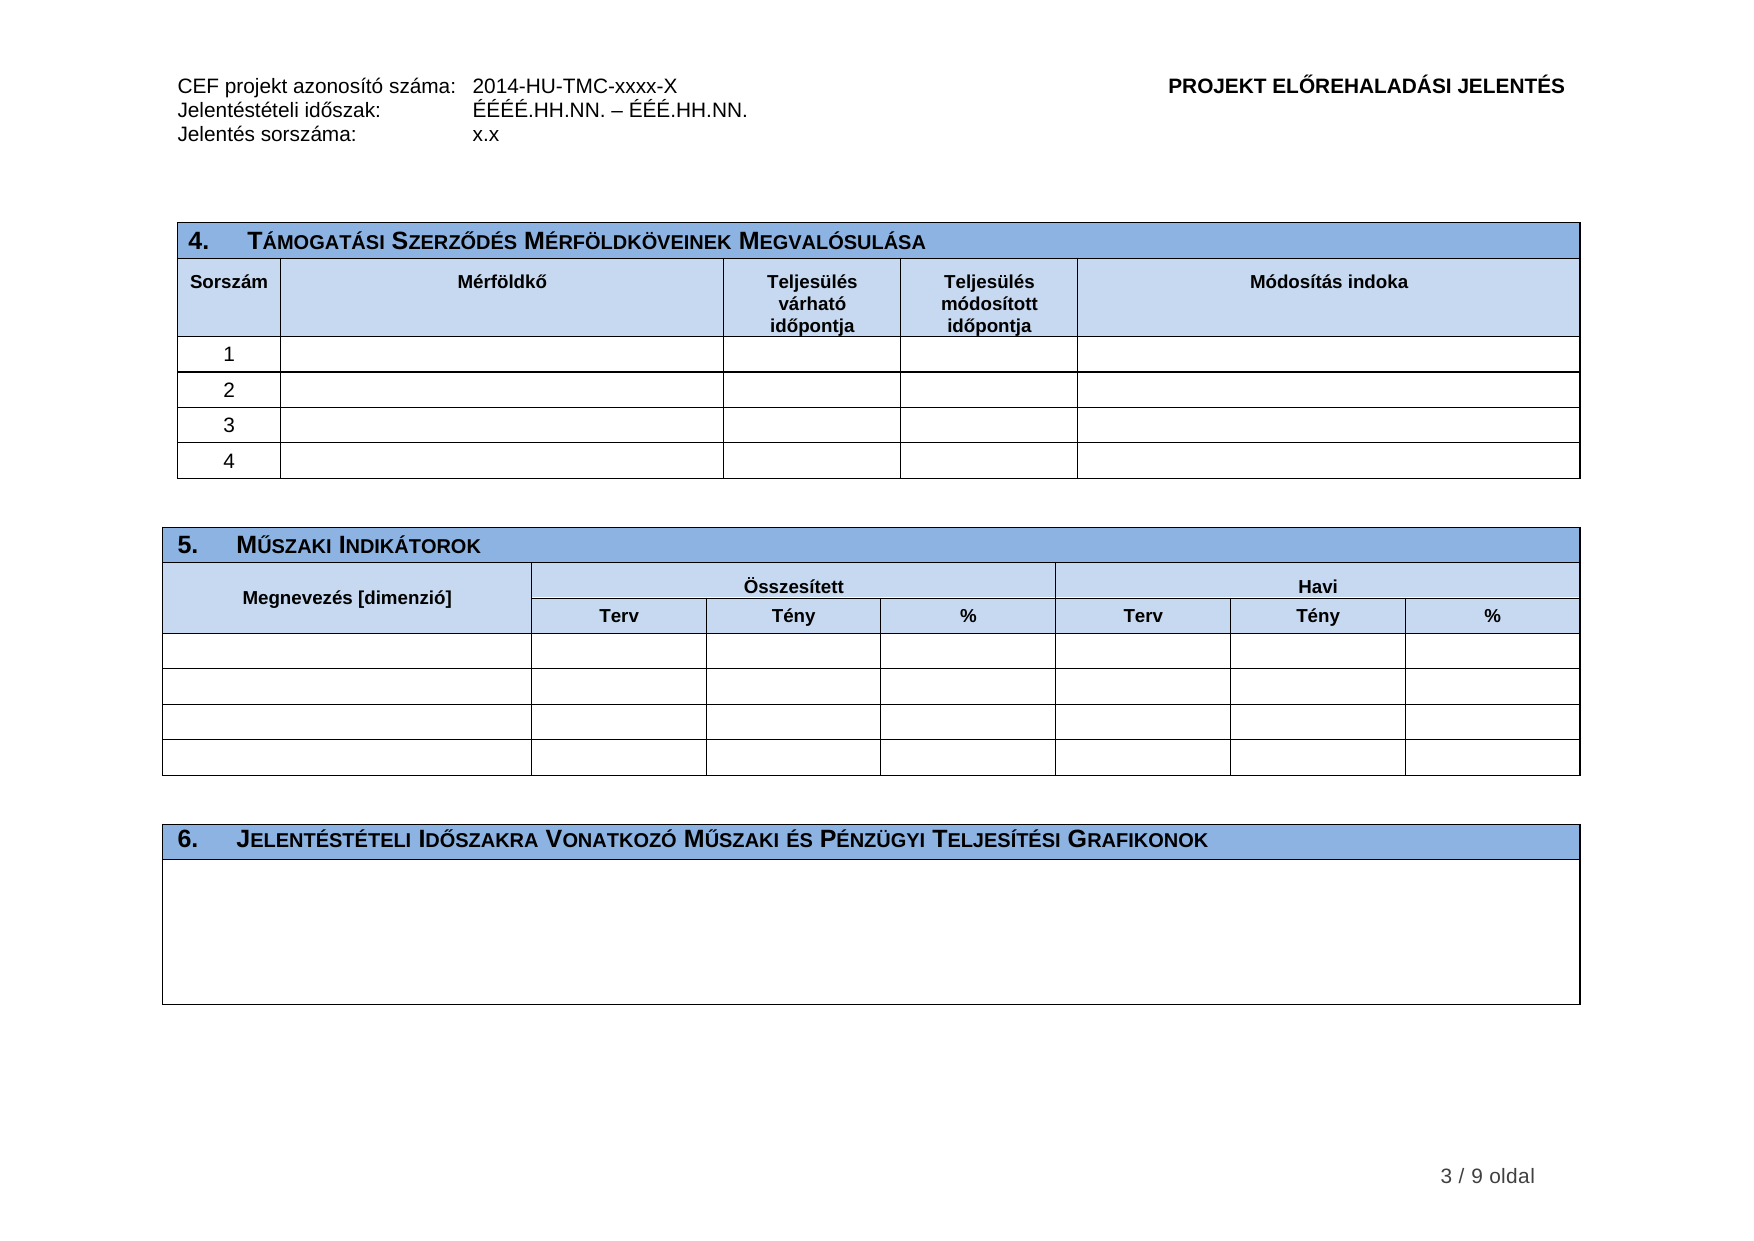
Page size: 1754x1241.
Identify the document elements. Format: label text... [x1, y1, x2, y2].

table_cell [881, 740, 1055, 774]
table_cell [281, 337, 723, 371]
table_cell [724, 408, 900, 442]
table_cell [1231, 705, 1405, 739]
table_cell [1406, 740, 1579, 774]
table_cell [881, 669, 1055, 704]
table_cell [1406, 634, 1579, 668]
table_cell [724, 443, 900, 478]
table_header Támogatási Szerződés Mérföldköveinek Megvalósulása [178, 223, 1579, 258]
table_cell [724, 337, 900, 371]
table_cell 2 [178, 373, 280, 407]
table_cell [1406, 705, 1579, 739]
table_header Műszaki Indikátorok [163, 528, 1579, 562]
table_cell Megnevezés [dimenzió] [163, 563, 531, 633]
table_cell Tény [1231, 599, 1405, 633]
table_cell [163, 705, 531, 739]
table_cell Terv [532, 599, 706, 633]
table_cell Összesített [532, 563, 1055, 597]
table_cell [281, 373, 723, 407]
table_cell [163, 669, 531, 704]
table_header Jelentéstételi Időszakra Vonatkozó Műszaki és Pénzügyi Teljesítési Grafikonok [163, 825, 1579, 859]
table_cell % [1406, 599, 1579, 633]
table_cell Teljesülés várható időpontja [724, 259, 900, 336]
table_cell [1056, 705, 1230, 739]
table_cell [532, 705, 706, 739]
table_cell [1056, 740, 1230, 774]
table_cell Sorszám [178, 259, 280, 336]
table_cell [707, 634, 880, 668]
table_cell [163, 740, 531, 774]
table_cell [532, 634, 706, 668]
table_cell [1078, 373, 1579, 407]
table_cell [901, 443, 1077, 478]
table_cell Módosítás indoka [1078, 259, 1579, 336]
table_cell Havi [1056, 563, 1579, 597]
table_cell [707, 740, 880, 774]
table_cell [901, 373, 1077, 407]
table_cell [881, 634, 1055, 668]
table_cell [707, 705, 880, 739]
table_cell [532, 669, 706, 704]
table_cell [1231, 740, 1405, 774]
table_cell Tény [707, 599, 880, 633]
table_cell Teljesülés módosított időpontja [901, 259, 1077, 336]
table_cell [281, 443, 723, 478]
table_cell Terv [1056, 599, 1230, 633]
table_cell 3 [178, 408, 280, 442]
table_cell [1231, 669, 1405, 704]
table_cell 4 [178, 443, 280, 478]
table_cell [1406, 669, 1579, 704]
table_cell [901, 337, 1077, 371]
table_cell [1231, 634, 1405, 668]
table_cell Mérföldkő [281, 259, 723, 336]
table_cell [881, 705, 1055, 739]
table_cell [1078, 443, 1579, 478]
table_cell [532, 740, 706, 774]
table_cell [1056, 669, 1230, 704]
table_cell 1 [178, 337, 280, 371]
table_cell [901, 408, 1077, 442]
table_cell [724, 373, 900, 407]
table_cell [1078, 408, 1579, 442]
table_cell % [881, 599, 1055, 633]
table_cell [281, 408, 723, 442]
table_cell [1056, 634, 1230, 668]
table_cell [1078, 337, 1579, 371]
table_cell [163, 860, 1579, 1004]
table_cell [163, 634, 531, 668]
table_cell [707, 669, 880, 704]
